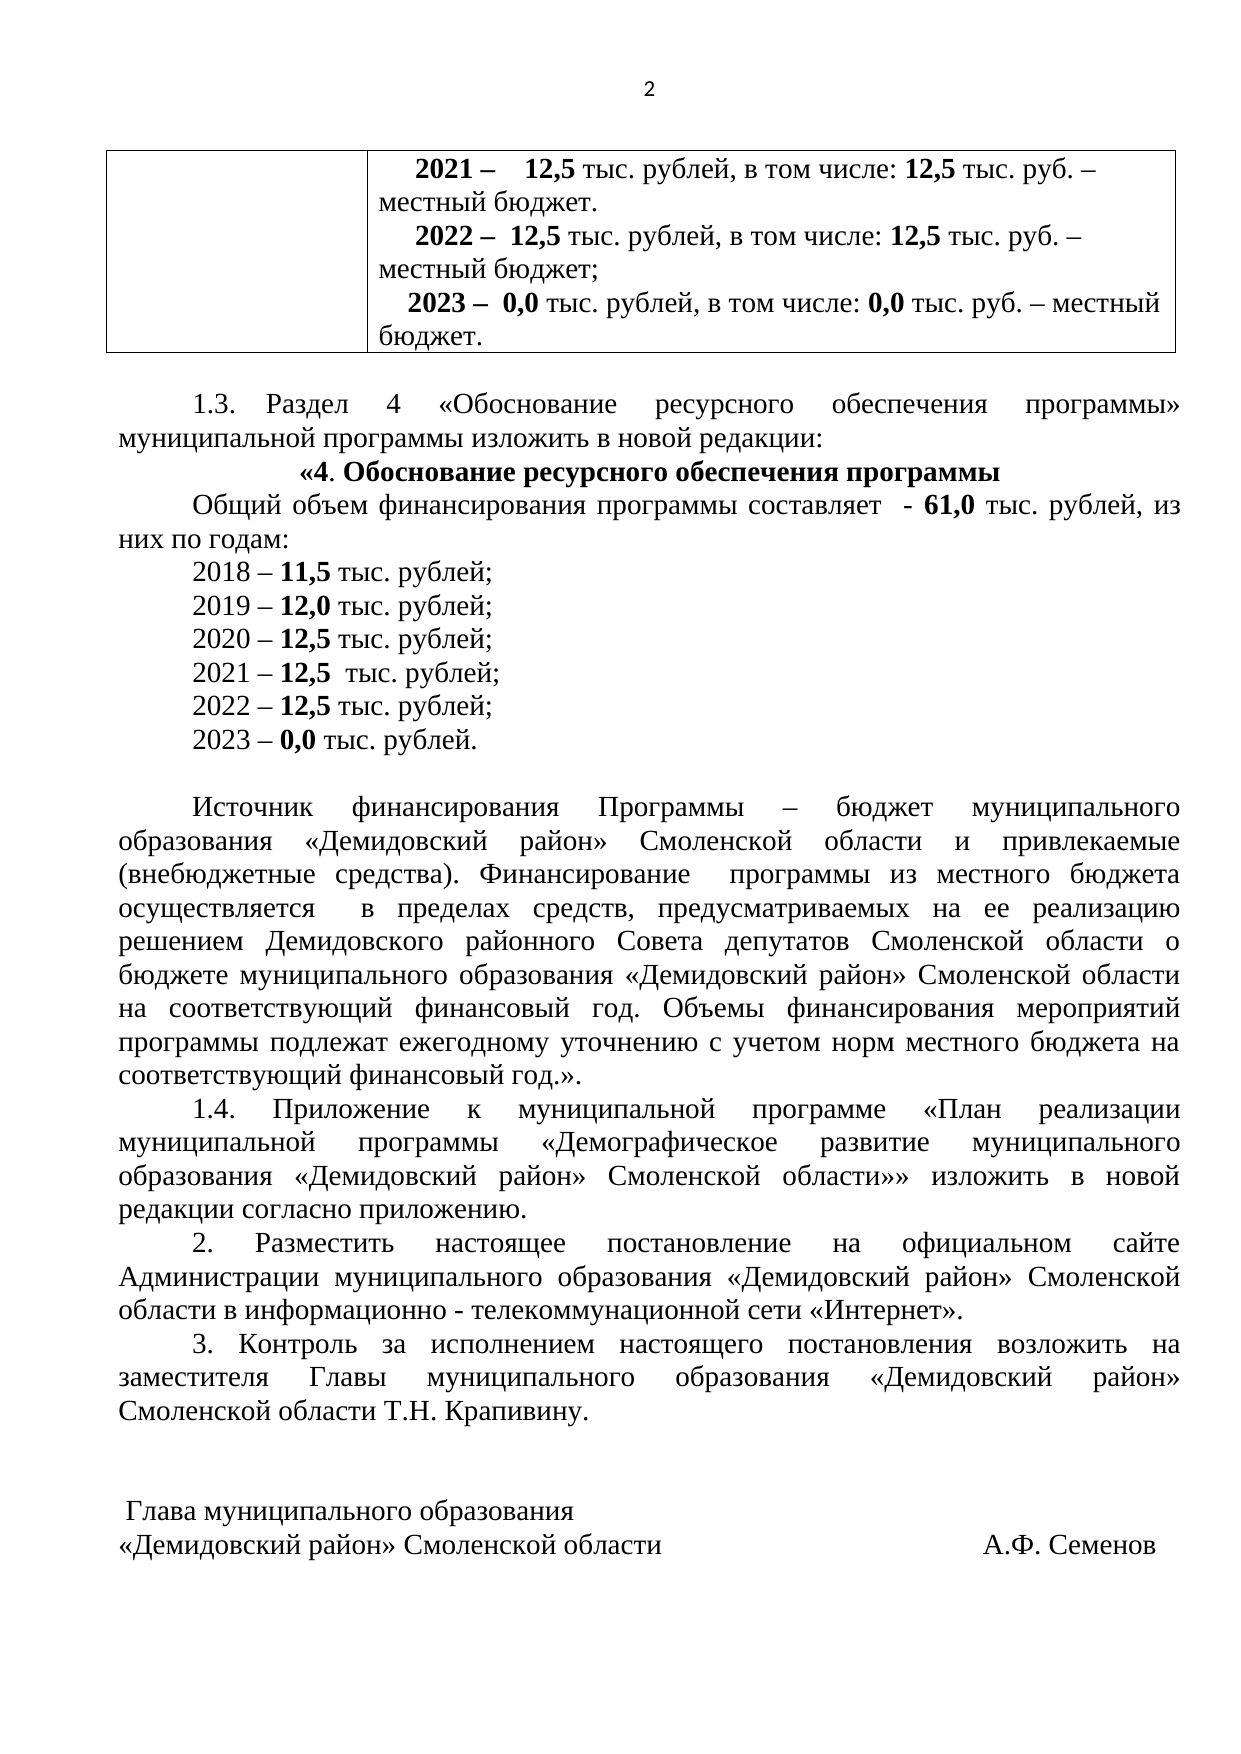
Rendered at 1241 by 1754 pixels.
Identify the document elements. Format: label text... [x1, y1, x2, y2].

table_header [107, 151, 367, 352]
text Источник финансирования Программы – бюджет муниципального образования «Демидовский район» Смоленской области и привлекаемые (внебюджетные средства). Финансирование программы из местного бюджета осуществляется в пределах средств, предусматриваемых на ее реализацию решением Демидовского районного Совета депутатов Смоленской области о бюджете муниципального образования «Демидовский район» Смоленской области на соответствующий финансовый год. Объемы финансирования мероприятий программы подлежат ежегодному уточнению с учетом норм местного бюджета на соответствующий финансовый год.». [118, 789, 1181, 1091]
text 2023 – 0,0 тыс. рублей. [118, 722, 1181, 756]
text 2020 – 12,5 тыс. рублей; [118, 621, 1181, 655]
list Раздел 4 «Обоснование ресурсного обеспечения программы» муниципальной программы изложить в новой редакции: [118, 387, 1181, 454]
text 2018 – 11,5 тыс. рублей; [118, 554, 1181, 588]
text Глава муниципального образования [118, 1493, 1181, 1527]
text 2. Разместить настоящее постановление на официальном сайте Администрации муниципального образования «Демидовский район» Смоленской области в информационно - телекоммунационной сети «Интернет». [118, 1225, 1181, 1326]
text 2021 – 12,5 тыс. рублей; [118, 655, 1181, 688]
text 2019 – 12,0 тыс. рублей; [118, 588, 1181, 621]
text 1.4. Приложение к муниципальной программе «План реализации муниципальной программы «Демографическое развитие муниципального образования «Демидовский район» Смоленской области»» изложить в новой редакции согласно приложению. [118, 1091, 1181, 1225]
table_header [368, 151, 1175, 352]
text 3. Контроль за исполнением настоящего постановления возложить на заместителя Главы муниципального образования «Демидовский район» Смоленской области Т.Н. Крапивину. [118, 1326, 1181, 1426]
text 2022 – 12,5 тыс. рублей; [118, 688, 1181, 722]
text «4. Обоснование ресурсного обеспечения программы [118, 454, 1181, 487]
text «Демидовский район» Смоленской области А.Ф. Семенов [118, 1527, 1181, 1561]
text Общий объем финансирования программы составляет - 61,0 тыс. рублей, из них по годам: [118, 487, 1181, 554]
